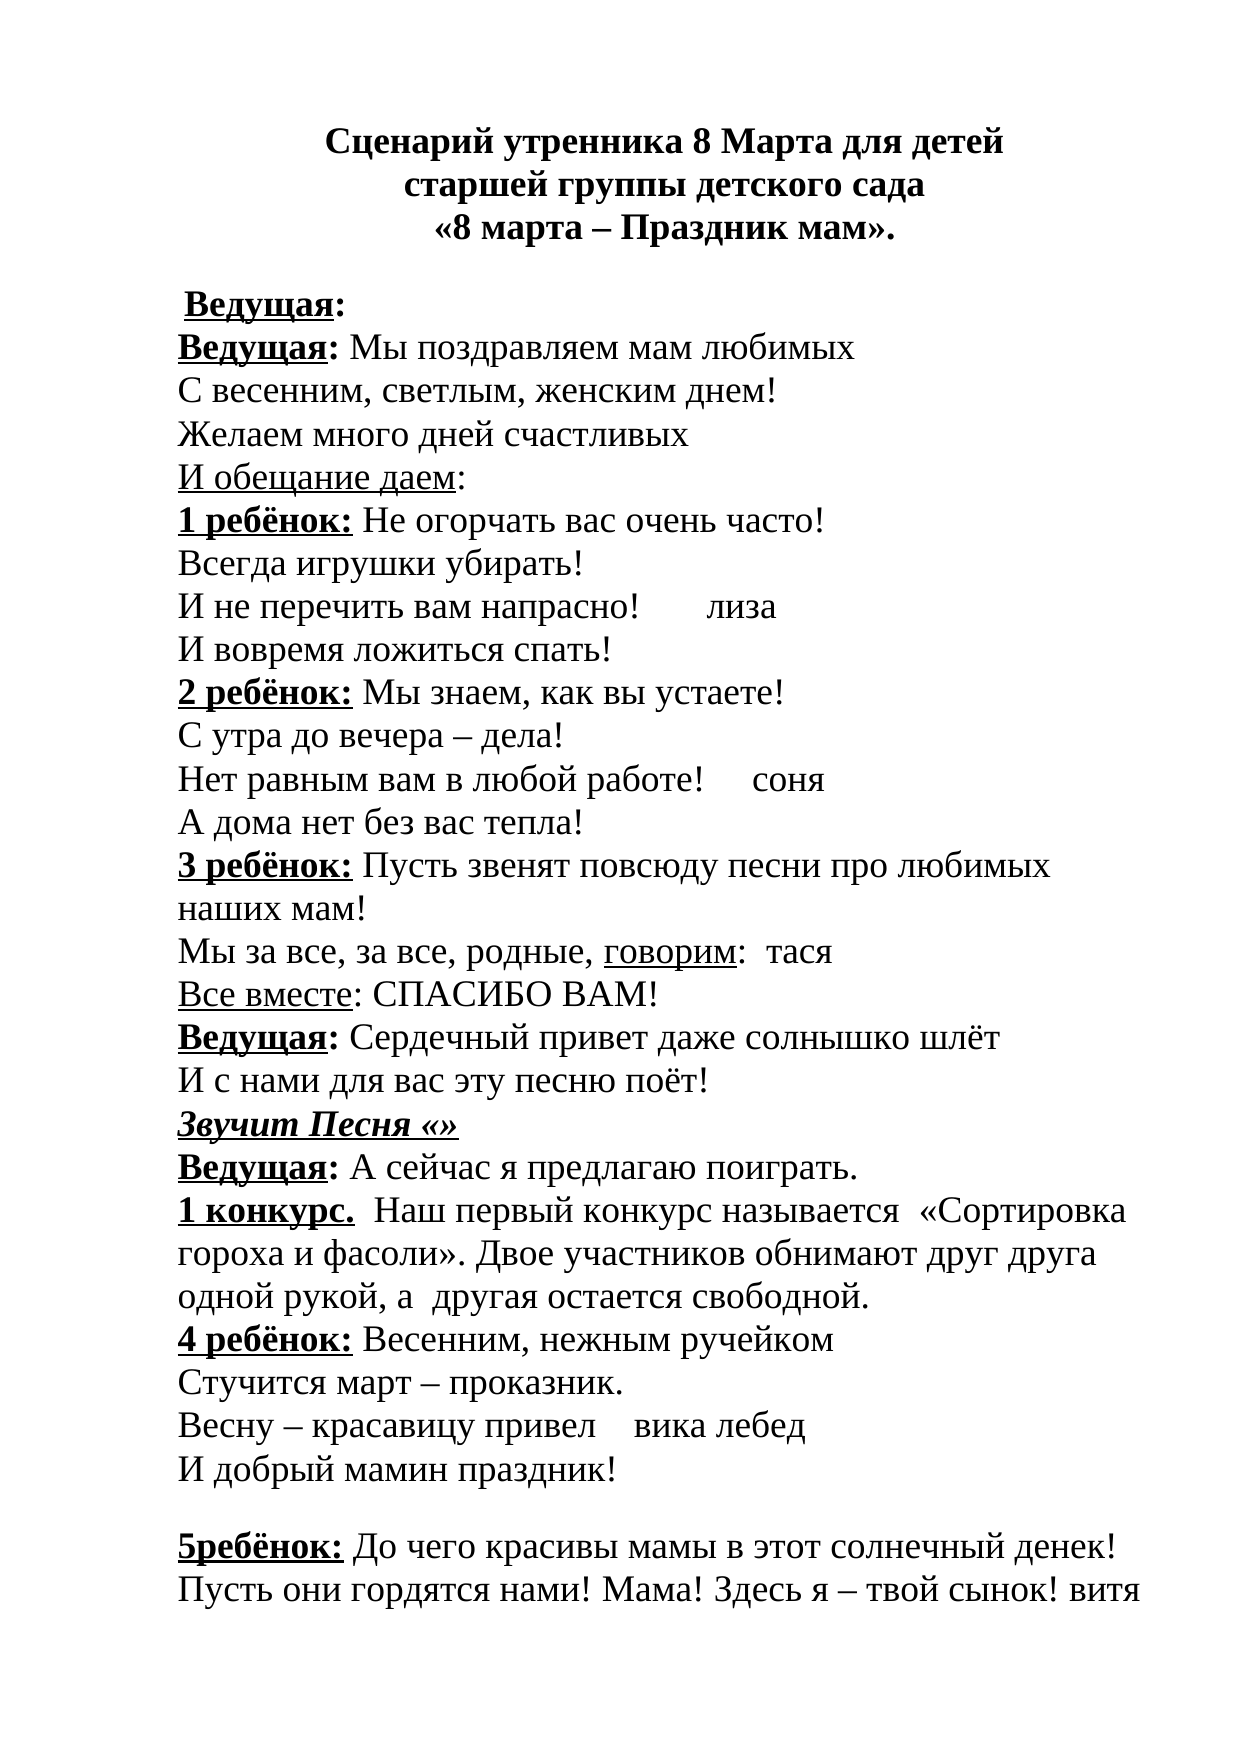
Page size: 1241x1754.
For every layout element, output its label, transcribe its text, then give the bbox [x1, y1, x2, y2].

text И добрый мамин праздник! [177, 1446, 1152, 1489]
text С весенним, светлым, женским днем! [177, 368, 1152, 411]
text Все вместе: СПАСИБО ВАМ! [177, 972, 1152, 1015]
text Мы за все, за все, родные, говорим: тася [177, 928, 1152, 972]
text 1 конкурс. Наш первый конкурс называется «Сортировка гороха и фасоли». Двое участников обнимают друг друга одной рукой, а другая остается свободной. [177, 1187, 1152, 1317]
text Звучит Песня «» [177, 1101, 1152, 1144]
text С утра до вечера – дела! [177, 713, 1152, 756]
text И вовремя ложиться спать! [177, 627, 1152, 670]
text Всегда игрушки убирать! [177, 540, 1152, 583]
text 1 ребёнок: Не огорчать вас очень часто! [177, 497, 1152, 540]
text А дома нет без вас тепла! [177, 799, 1152, 842]
text Пусть они гордятся нами! Мама! Здесь я – твой сынок! витя [177, 1566, 1152, 1609]
text Желаем много дней счастливых [177, 411, 1152, 454]
text 4 ребёнок: Весенним, нежным ручейком [177, 1317, 1152, 1360]
text 5ребёнок: До чего красивы мамы в этот солнечный денек! [177, 1523, 1152, 1566]
text Ведущая: Сердечный привет даже солнышко шлёт [177, 1015, 1152, 1058]
text И не перечить вам напрасно! лиза [177, 583, 1152, 627]
text «8 марта – Праздник мам». [177, 204, 1152, 247]
text Нет равным вам в любой работе! соня [177, 756, 1152, 799]
text 3 ребёнок: Пусть звенят повсюду песни про любимых наших мам! [177, 842, 1152, 928]
text Ведущая: Мы поздравляем мам любимых [177, 325, 1152, 368]
text И с нами для вас эту песню поёт! [177, 1058, 1152, 1101]
text Стучится март – проказник. [177, 1360, 1152, 1403]
text Ведущая: [177, 282, 1152, 325]
text 2 ребёнок: Мы знаем, как вы устаете! [177, 670, 1152, 713]
text Сценарий утренника 8 Марта для детей [177, 118, 1152, 161]
text старшей группы детского сада [177, 161, 1152, 204]
text Ведущая: А сейчас я предлагаю поиграть. [177, 1144, 1152, 1187]
text Весну – красавицу привел вика лебед [177, 1403, 1152, 1446]
text И обещание даем: [177, 454, 1152, 497]
